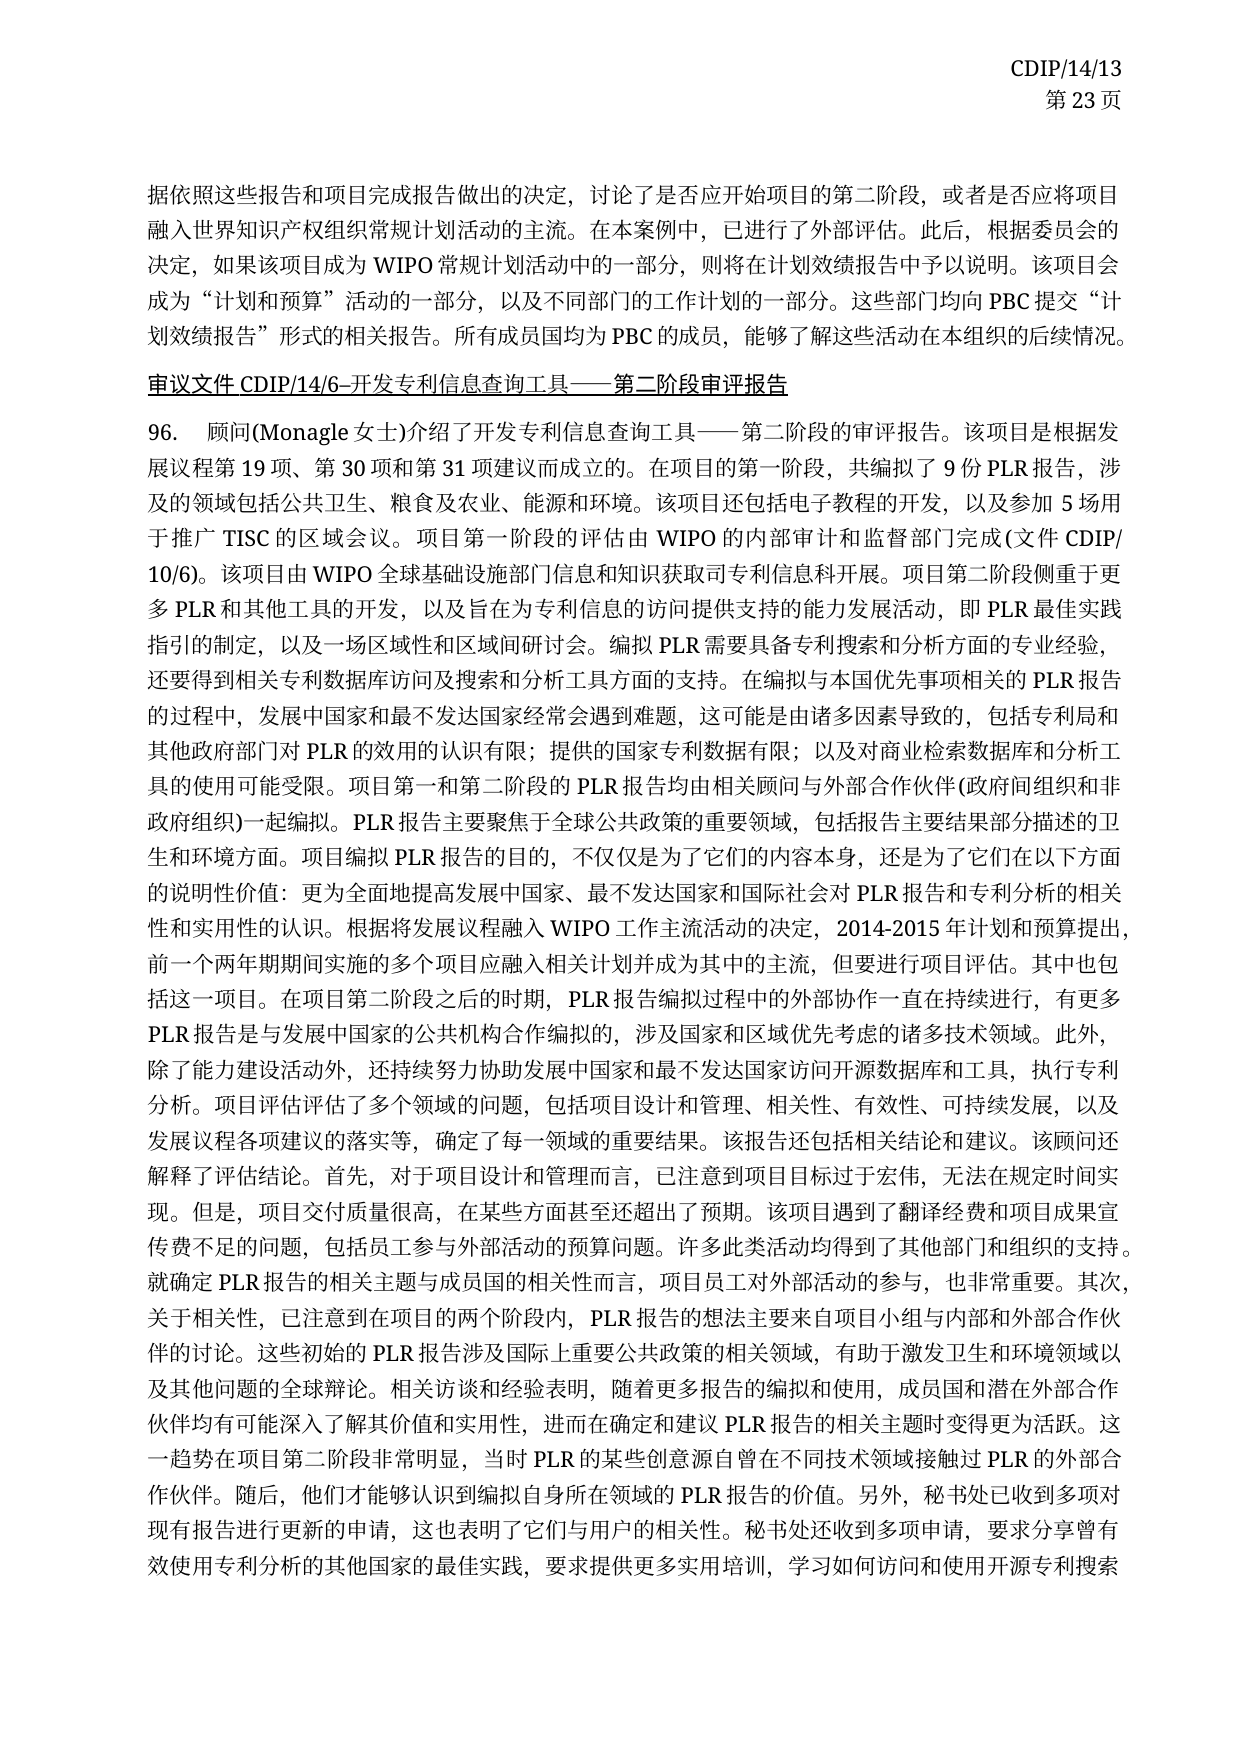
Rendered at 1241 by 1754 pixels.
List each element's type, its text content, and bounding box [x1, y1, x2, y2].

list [148, 174, 1122, 351]
text 审议文件CDIP/14/6–开发专利信息查询工具——第二阶段审评报告 [148, 364, 1122, 399]
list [148, 412, 1122, 1580]
